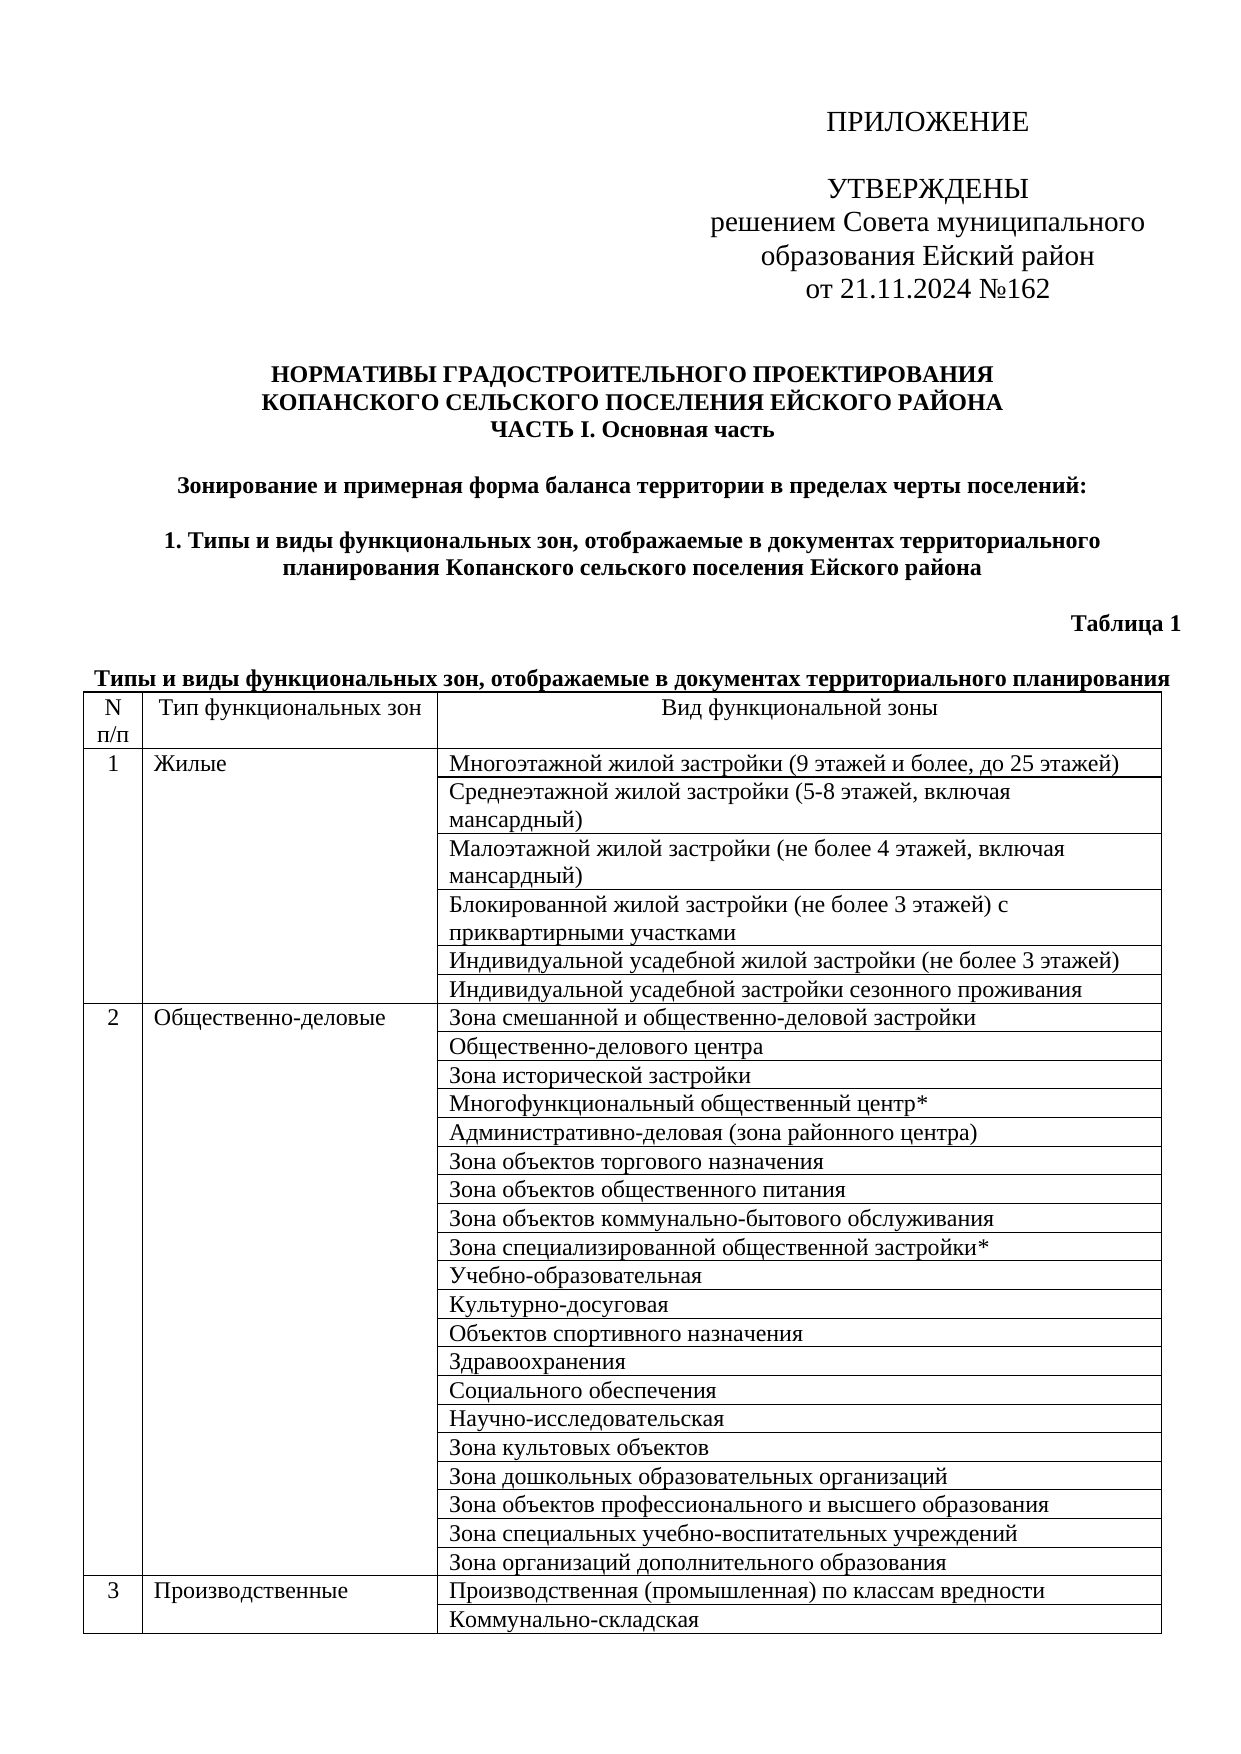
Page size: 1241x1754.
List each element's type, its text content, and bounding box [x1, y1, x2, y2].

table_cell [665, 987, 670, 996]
text 1. Типы и виды функциональных зон, отображаемые в документах территориального планирования Копанского сельского поселения Ейского района [83, 526, 1181, 581]
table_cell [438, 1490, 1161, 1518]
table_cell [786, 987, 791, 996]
text УТВЕРЖДЕНЫ [674, 171, 1181, 204]
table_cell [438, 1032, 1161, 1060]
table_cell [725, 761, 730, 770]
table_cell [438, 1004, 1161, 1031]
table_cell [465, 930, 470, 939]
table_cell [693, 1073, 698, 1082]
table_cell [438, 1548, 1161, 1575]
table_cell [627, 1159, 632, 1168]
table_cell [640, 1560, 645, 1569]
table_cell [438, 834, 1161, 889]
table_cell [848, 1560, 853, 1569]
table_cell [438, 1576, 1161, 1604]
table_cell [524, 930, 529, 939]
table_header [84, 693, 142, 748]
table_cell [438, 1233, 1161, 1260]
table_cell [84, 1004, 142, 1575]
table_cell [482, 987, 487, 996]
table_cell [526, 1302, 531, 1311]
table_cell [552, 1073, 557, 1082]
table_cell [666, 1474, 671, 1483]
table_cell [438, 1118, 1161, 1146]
text от 21.11.2024 №162 [674, 271, 1181, 305]
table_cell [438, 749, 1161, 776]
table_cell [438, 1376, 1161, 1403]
text КОПАНСКОГО СЕЛЬСКОГО ПОСЕЛЕНИЯ ЕЙСКОГО РАЙОНА [83, 388, 1181, 415]
text Таблица 1 [83, 609, 1181, 636]
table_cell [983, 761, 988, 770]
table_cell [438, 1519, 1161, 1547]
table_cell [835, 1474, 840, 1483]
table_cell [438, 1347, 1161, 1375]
subtitle Зонирование и примерная форма баланса территории в пределах черты поселений: [83, 471, 1181, 498]
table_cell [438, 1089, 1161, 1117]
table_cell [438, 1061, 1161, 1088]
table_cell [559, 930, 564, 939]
subtitle Типы и виды функциональных зон, отображаемые в документах территориального планирования [83, 664, 1181, 691]
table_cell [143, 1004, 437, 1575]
text решением Совета муниципального образования Ейский район [674, 204, 1181, 271]
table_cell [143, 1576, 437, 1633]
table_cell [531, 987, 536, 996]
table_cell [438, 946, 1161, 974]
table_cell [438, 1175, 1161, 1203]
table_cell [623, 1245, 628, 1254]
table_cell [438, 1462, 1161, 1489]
subtitle НОРМАТИВЫ ГРАДОСТРОИТЕЛЬНОГО ПРОЕКТИРОВАНИЯ [83, 360, 1181, 388]
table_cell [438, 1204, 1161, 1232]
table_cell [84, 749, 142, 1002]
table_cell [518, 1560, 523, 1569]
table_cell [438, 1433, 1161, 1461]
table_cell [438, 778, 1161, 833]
subtitle ЧАСТЬ I. Основная часть [83, 415, 1181, 443]
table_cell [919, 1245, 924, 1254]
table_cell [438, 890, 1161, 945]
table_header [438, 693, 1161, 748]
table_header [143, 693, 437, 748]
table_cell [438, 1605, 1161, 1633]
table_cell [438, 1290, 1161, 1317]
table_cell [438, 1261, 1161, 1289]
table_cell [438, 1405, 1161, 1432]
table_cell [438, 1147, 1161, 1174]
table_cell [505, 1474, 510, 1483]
text ПРИЛОЖЕНИЕ [674, 104, 1181, 137]
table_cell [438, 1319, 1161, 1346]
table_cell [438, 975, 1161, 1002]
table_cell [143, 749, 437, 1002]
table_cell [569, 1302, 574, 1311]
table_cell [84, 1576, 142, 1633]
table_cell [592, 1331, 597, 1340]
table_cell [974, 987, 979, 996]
